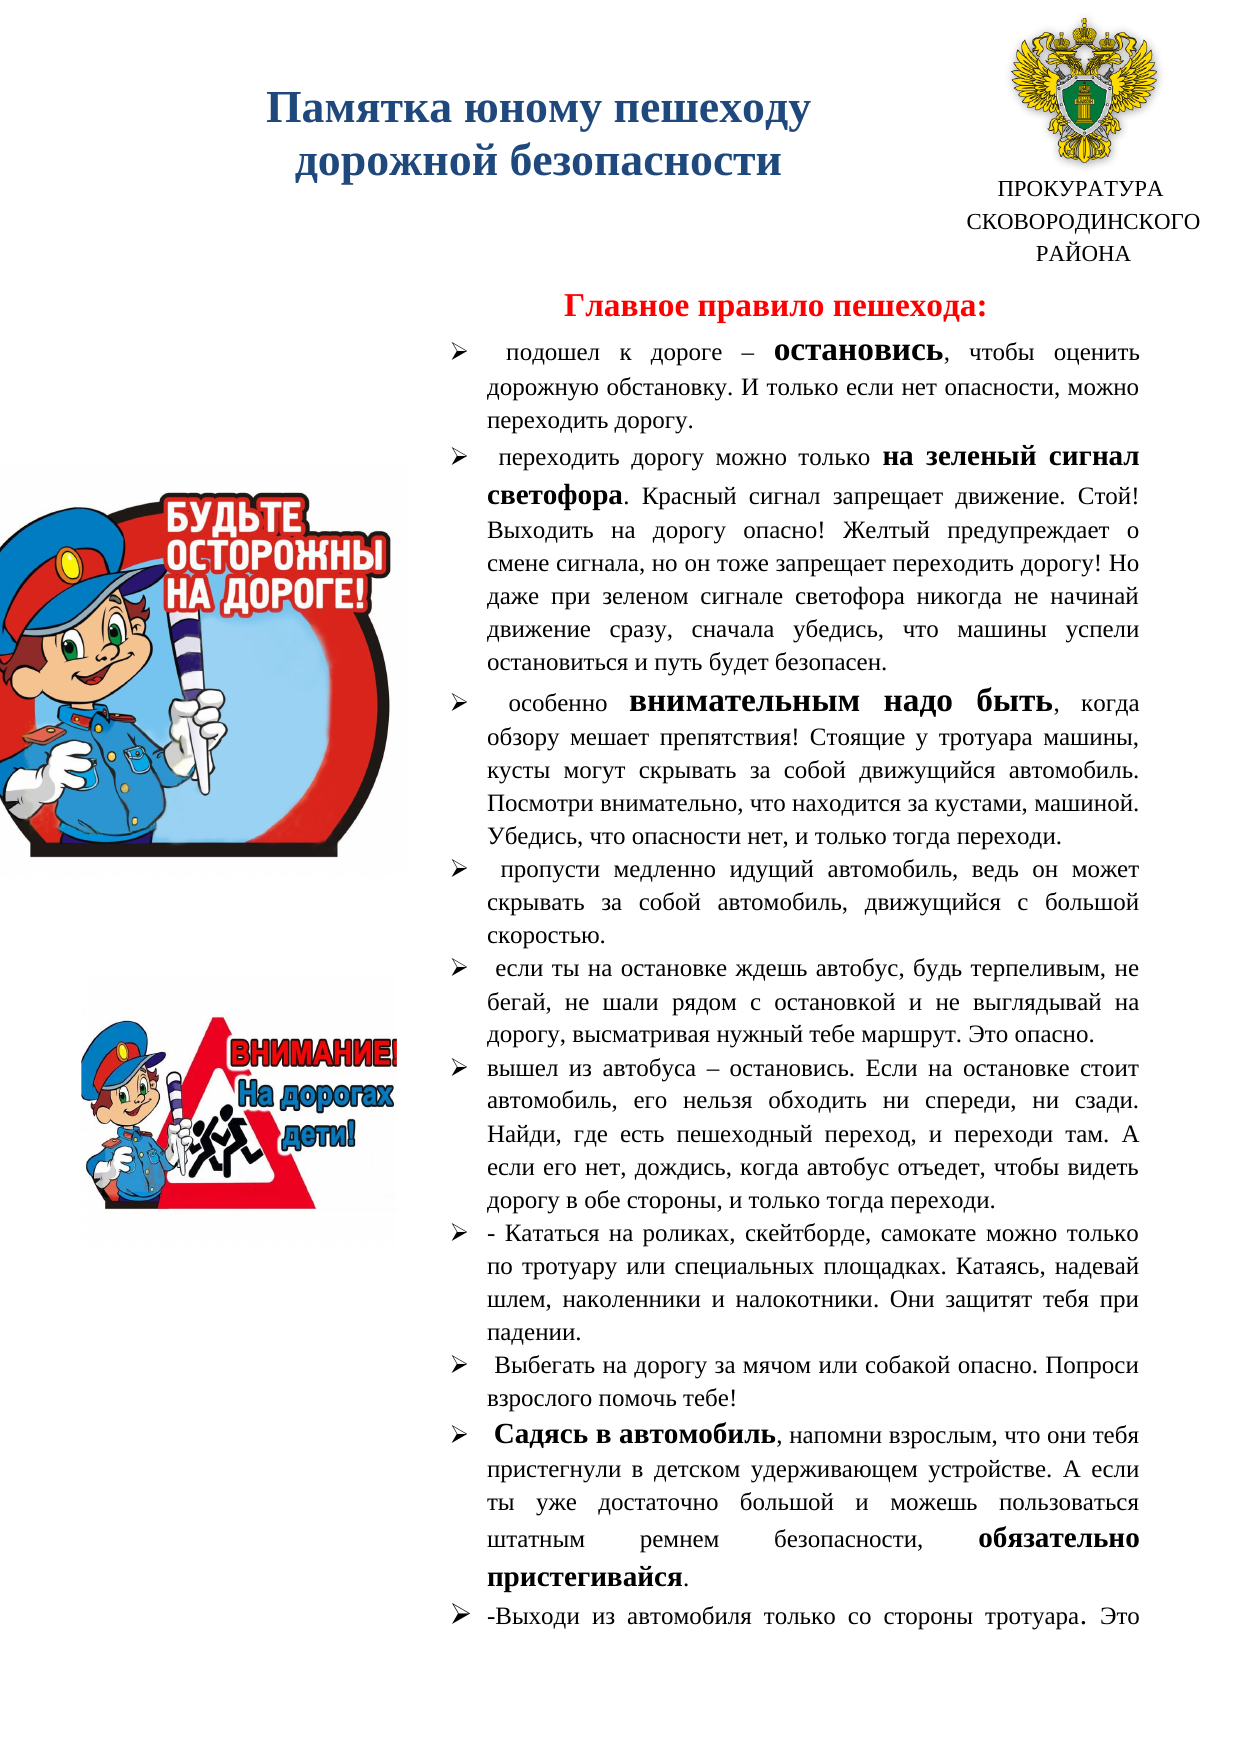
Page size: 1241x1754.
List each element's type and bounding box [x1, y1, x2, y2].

picture [1011, 18, 1157, 163]
picture [0, 463, 408, 877]
picture [81, 976, 396, 1247]
